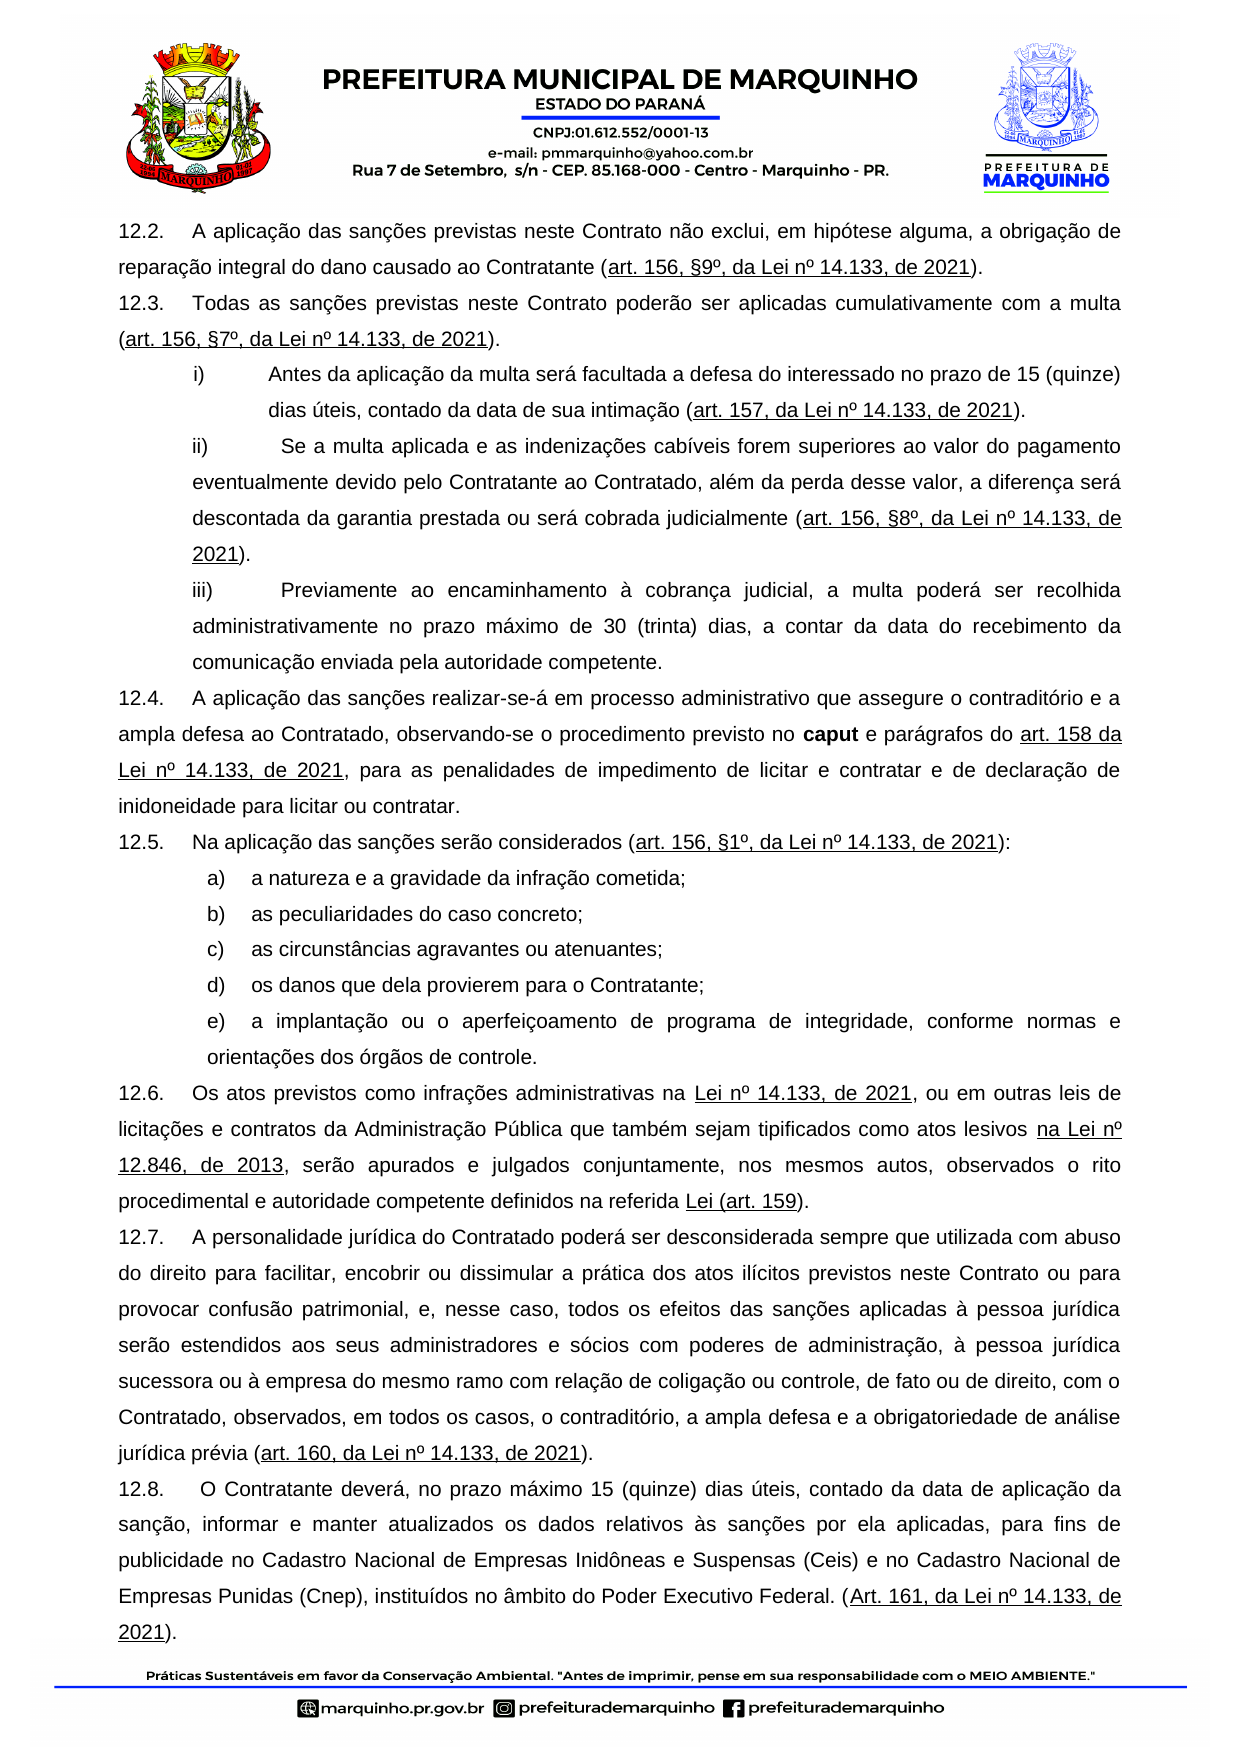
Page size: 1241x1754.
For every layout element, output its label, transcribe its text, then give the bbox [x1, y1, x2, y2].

picture [60, 14, 1181, 218]
list A aplicação das sanções previstas neste Contrato não exclui, em hipótese alguma, a obrigação de reparação integral do dano causado ao Contratante (art. 156, §9º, da Lei nº 14.133, de 2021). [118, 218, 1122, 278]
picture [30, 1638, 1210, 1747]
list Os atos previstos como infrações administrativas na Lei nº 14.133, de 2021, ou em outras leis de licitações e contratos da Administração Pública que também sejam tipificados como atos lesivos na Lei nº 12.846, de 2013, serão apurados e julgados conjuntamente, nos mesmos autos, observados o rito procedimental e autoridade competente definidos na referida Lei (art. 159). [118, 1081, 1122, 1213]
list Antes da aplicação da multa será facultada a defesa do interessado no prazo de 15 (quinze) dias úteis, contado da data de sua intimação (art. 157, da Lei nº 14.133, de 2021). [193, 362, 1122, 422]
list Na aplicação das sanções serão considerados (art. 156, §1º, da Lei nº 14.133, de 2021): [118, 829, 1122, 853]
list Previamente ao encaminhamento à cobrança judicial, a multa poderá ser recolhida administrativamente no prazo máximo de 30 (trinta) dias, a contar da data do recebimento da comunicação enviada pela autoridade competente. [192, 578, 1122, 674]
list Se a multa aplicada e as indenizações cabíveis forem superiores ao valor do pagamento eventualmente devido pelo Contratante ao Contratado, além da perda desse valor, a diferença será descontada da garantia prestada ou será cobrada judicialmente (art. 156, §8º, da Lei nº 14.133, de 2021). [192, 434, 1122, 566]
list as peculiaridades do caso concreto; [207, 901, 1122, 925]
list os danos que dela provierem para o Contratante; [207, 973, 1122, 997]
list Todas as sanções previstas neste Contrato poderão ser aplicadas cumulativamente com a multa (art. 156, §7º, da Lei nº 14.133, de 2021). [118, 290, 1122, 350]
list a natureza e a gravidade da infração cometida; [207, 865, 1122, 889]
list as circunstâncias agravantes ou atenuantes; [207, 937, 1122, 961]
list O Contratante deverá, no prazo máximo 15 (quinze) dias úteis, contado da data de aplicação da sanção, informar e manter atualizados os dados relativos às sanções por ela aplicadas, para fins de publicidade no Cadastro Nacional de Empresas Inidôneas e Suspensas (Ceis) e no Cadastro Nacional de Empresas Punidas (Cnep), instituídos no âmbito do Poder Executivo Federal. (Art. 161, da Lei nº 14.133, de 2021). [118, 1476, 1122, 1644]
list A personalidade jurídica do Contratado poderá ser desconsiderada sempre que utilizada com abuso do direito para facilitar, encobrir ou dissimular a prática dos atos ilícitos previstos neste Contrato ou para provocar confusão patrimonial, e, nesse caso, todos os efeitos das sanções aplicadas à pessoa jurídica serão estendidos aos seus administradores e sócios com poderes de administração, à pessoa jurídica sucessora ou à empresa do mesmo ramo com relação de coligação ou controle, de fato ou de direito, com o Contratado, observados, em todos os casos, o contraditório, a ampla defesa e a obrigatoriedade de análise jurídica prévia (art. 160, da Lei nº 14.133, de 2021). [118, 1225, 1122, 1464]
list a implantação ou o aperfeiçoamento de programa de integridade, conforme normas e orientações dos órgãos de controle. [207, 1009, 1122, 1069]
list A aplicação das sanções realizar-se-á em processo administrativo que assegure o contraditório e a ampla defesa ao Contratado, observando-se o procedimento previsto no caput e parágrafos do art. 158 da Lei nº 14.133, de 2021, para as penalidades de impedimento de licitar e contratar e de declaração de inidoneidade para licitar ou contratar. [118, 686, 1122, 817]
